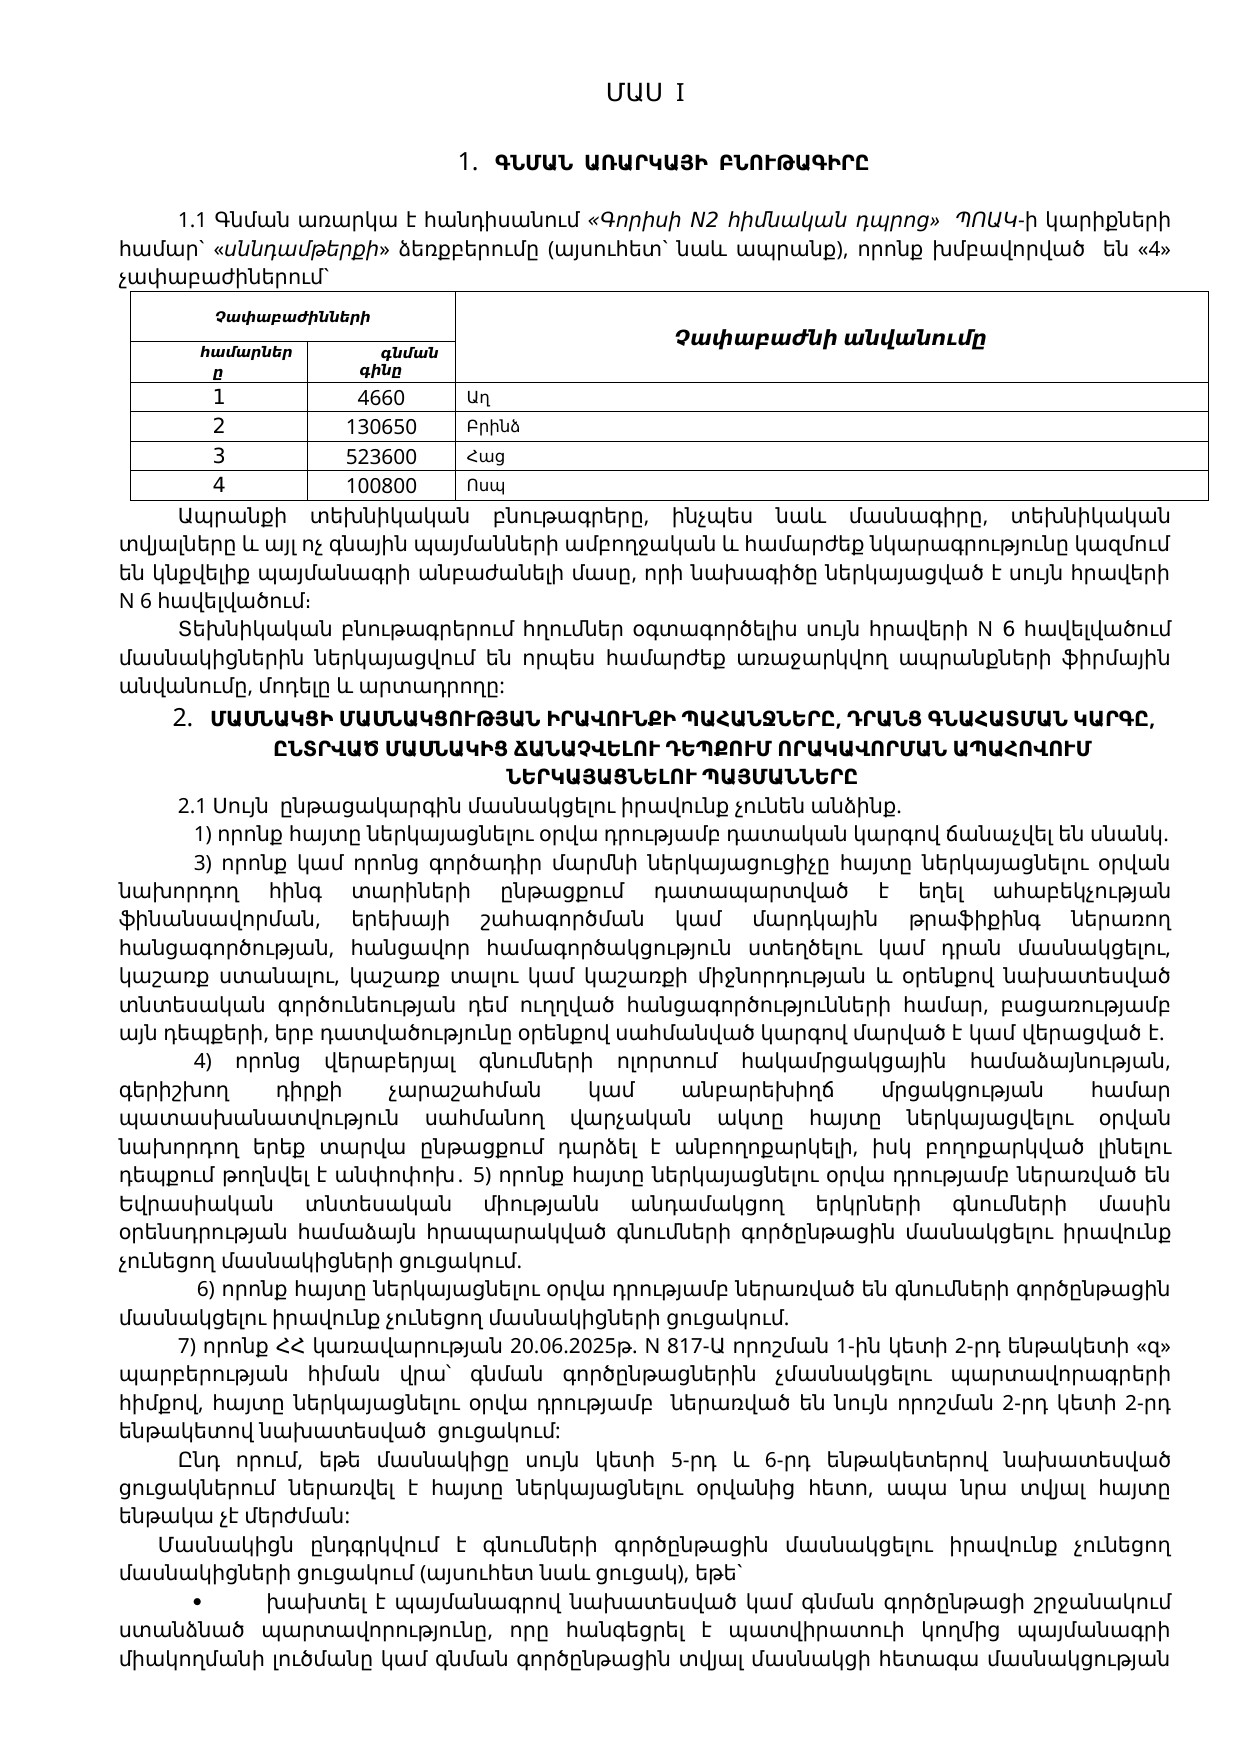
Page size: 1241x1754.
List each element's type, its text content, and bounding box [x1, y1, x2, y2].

list ՄԱՍՆԱԿՑԻ ՄԱՍՆԱԿՑՈՒԹՅԱՆ ԻՐԱՎՈՒՆՔԻ ՊԱՀԱՆՋՆԵՐԸ, ԴՐԱՆՑ ԳՆԱՀԱՏՄԱՆ ԿԱՐԳԸ, ԸՆՏՐՎԱԾ ՄԱՍՆԱԿԻՑ ՃԱՆԱՉՎԵԼՈՒ ԴԵՊՔՈՒՄ ՈՐԱԿԱՎՈՐՄԱՆ ԱՊԱՀՈՎՈՒՄ ՆԵՐԿԱՅԱՑՆԵԼՈՒ ՊԱՅՄԱՆՆԵՐԸ [156, 700, 1171, 791]
text ՄԱՍ I [118, 75, 1171, 109]
subtitle 1.1 Գնման առարկա է հանդիսանում «Գորիսի N2 հիմնական դպրոց» ՊՈԱԿ-ի կարիքների համար` «սննդամթերքի» ձեռքբերումը (այսուհետ` նաև ապրանք), որոնք խմբավորված են «4» չափաբաժիներում` [118, 206, 1171, 291]
table_cell 3 [131, 442, 307, 470]
table_cell 100800 [308, 471, 455, 500]
table_cell Աղ [456, 383, 1208, 411]
table_cell 1 [131, 383, 307, 411]
list ԳՆՄԱՆ ԱՌԱՐԿԱՅԻ ԲՆՈՒԹԱԳԻՐԸ [156, 143, 1171, 177]
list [118, 1587, 1171, 1672]
table_cell 4 [131, 471, 307, 500]
text 6) որոնք հայտը ներկայացնելու օրվա դրությամբ ներառված են գնումների գործընթացին մասնակցելու իրավունք չունեցող մասնակիցների ցուցակում. [118, 1274, 1171, 1331]
text 7) որոնք ՀՀ կառավարության 20.06.2025թ. N 817-Ա որոշման 1-ին կետի 2-րդ ենթակետի «զ» պարբերության հիման վրա՝ գնման գործընթացներին չմասնակցելու պարտավորագրերի հիմքով, հայտը ներկայացնելու օրվա դրությամբ ներառված են նույն որոշման 2-րդ կետի 2-րդ ենթակետով նախատեսված ցուցակում: [118, 1331, 1171, 1445]
table_cell 2 [131, 412, 307, 441]
table_cell գնման գինը [308, 342, 455, 382]
table_cell 4660 [308, 383, 455, 411]
text 3) որոնք կամ որոնց գործադիր մարմնի ներկայացուցիչը հայտը ներկայացնելու օրվան նախորդող հինգ տարիների ընթացքում դատապարտված է եղել ահաբեկչության ֆինանսավորման, երեխայի շահագործման կամ մարդկային թրաֆիքինգ ներառող հանցագործության, հանցավոր համագործակցություն ստեղծելու կամ դրան մասնակցելու, կաշառք ստանալու, կաշառք տալու կամ կաշառքի միջնորդության և օրենքով նախատեսված տնտեսական գործունեության դեմ ուղղված հանցագործությունների համար, բացառությամբ այն դեպքերի, երբ դատվածությունը օրենքով սահմանված կարգով մարված է կամ վերացված է. [118, 848, 1171, 1047]
table_header Չափաբաժինների [131, 292, 455, 341]
text Տեխնիկական բնութագրերում հղումներ օգտագործելիս սույն հրավերի N 6 հավելվածում մասնակիցներին ներկայացվում են որպես համարժեք առաջարկվող ապրանքների ֆիրմային անվանումը, մոդելը և արտադրողը: [118, 614, 1171, 700]
text Ապրանքի տեխնիկական բնութագրերը, ինչպես նաև մասնագիրը, տեխնիկական տվյալները և այլ ոչ գնային պայմանների ամբողջական և համարժեք նկարագրությունը կազմում են կնքվելիք պայմանագրի անբաժանելի մասը, որի նախագիծը ներկայացված է սույն հրավերի N 6 հավելվածում։ [118, 501, 1171, 614]
table_cell Բրինձ [456, 412, 1208, 441]
table_header Չափաբաժնի անվանումը [456, 292, 1208, 382]
table_cell Ոսպ [456, 471, 1208, 500]
table_cell Հաց [456, 442, 1208, 470]
text 1) որոնք հայտը ներկայացնելու օրվա դրությամբ դատական կարգով ճանաչվել են սնանկ. [118, 819, 1171, 848]
table_cell համարները [131, 342, 307, 382]
table_cell 523600 [308, 442, 455, 470]
text 2.1 Սույն ընթացակարգին մասնակցելու իրավունք չունեն անձինք. [118, 791, 1171, 819]
text Մասնակիցն ընդգրկվում է գնումների գործընթացին մասնակցելու իրավունք չունեցող մասնակիցների ցուցակում (այսուհետ նաև ցուցակ), եթե` [118, 1530, 1171, 1587]
table_cell 130650 [308, 412, 455, 441]
text Ընդ որում, եթե մասնակիցը սույն կետի 5-րդ և 6-րդ ենթակետերով նախատեսված ցուցակներում ներառվել է հայտը ներկայացնելու օրվանից հետո, ապա նրա տվյալ հայտը ենթակա չէ մերժման: [118, 1445, 1171, 1530]
text 4) որոնց վերաբերյալ գնումների ոլորտում հակամրցակցային համաձայնության, գերիշխող դիրքի չարաշահման կամ անբարեխիղճ մրցակցության համար պատասխանատվություն սահմանող վարչական ակտը հայտը ներկայացվելու օրվան նախորդող երեք տարվա ընթացքում դարձել է անբողոքարկելի, իսկ բողոքարկված լինելու դեպքում թողնվել է անփոփոխ․ 5) որոնք հայտը ներկայացնելու օրվա դրությամբ ներառված են Եվրասիական տնտեսական միությանն անդամակցող երկրների գնումների մասին օրենսդրության համաձայն հրապարակված գնումների գործընթացին մասնակցելու իրավունք չունեցող մասնակիցների ցուցակում. [118, 1047, 1171, 1274]
